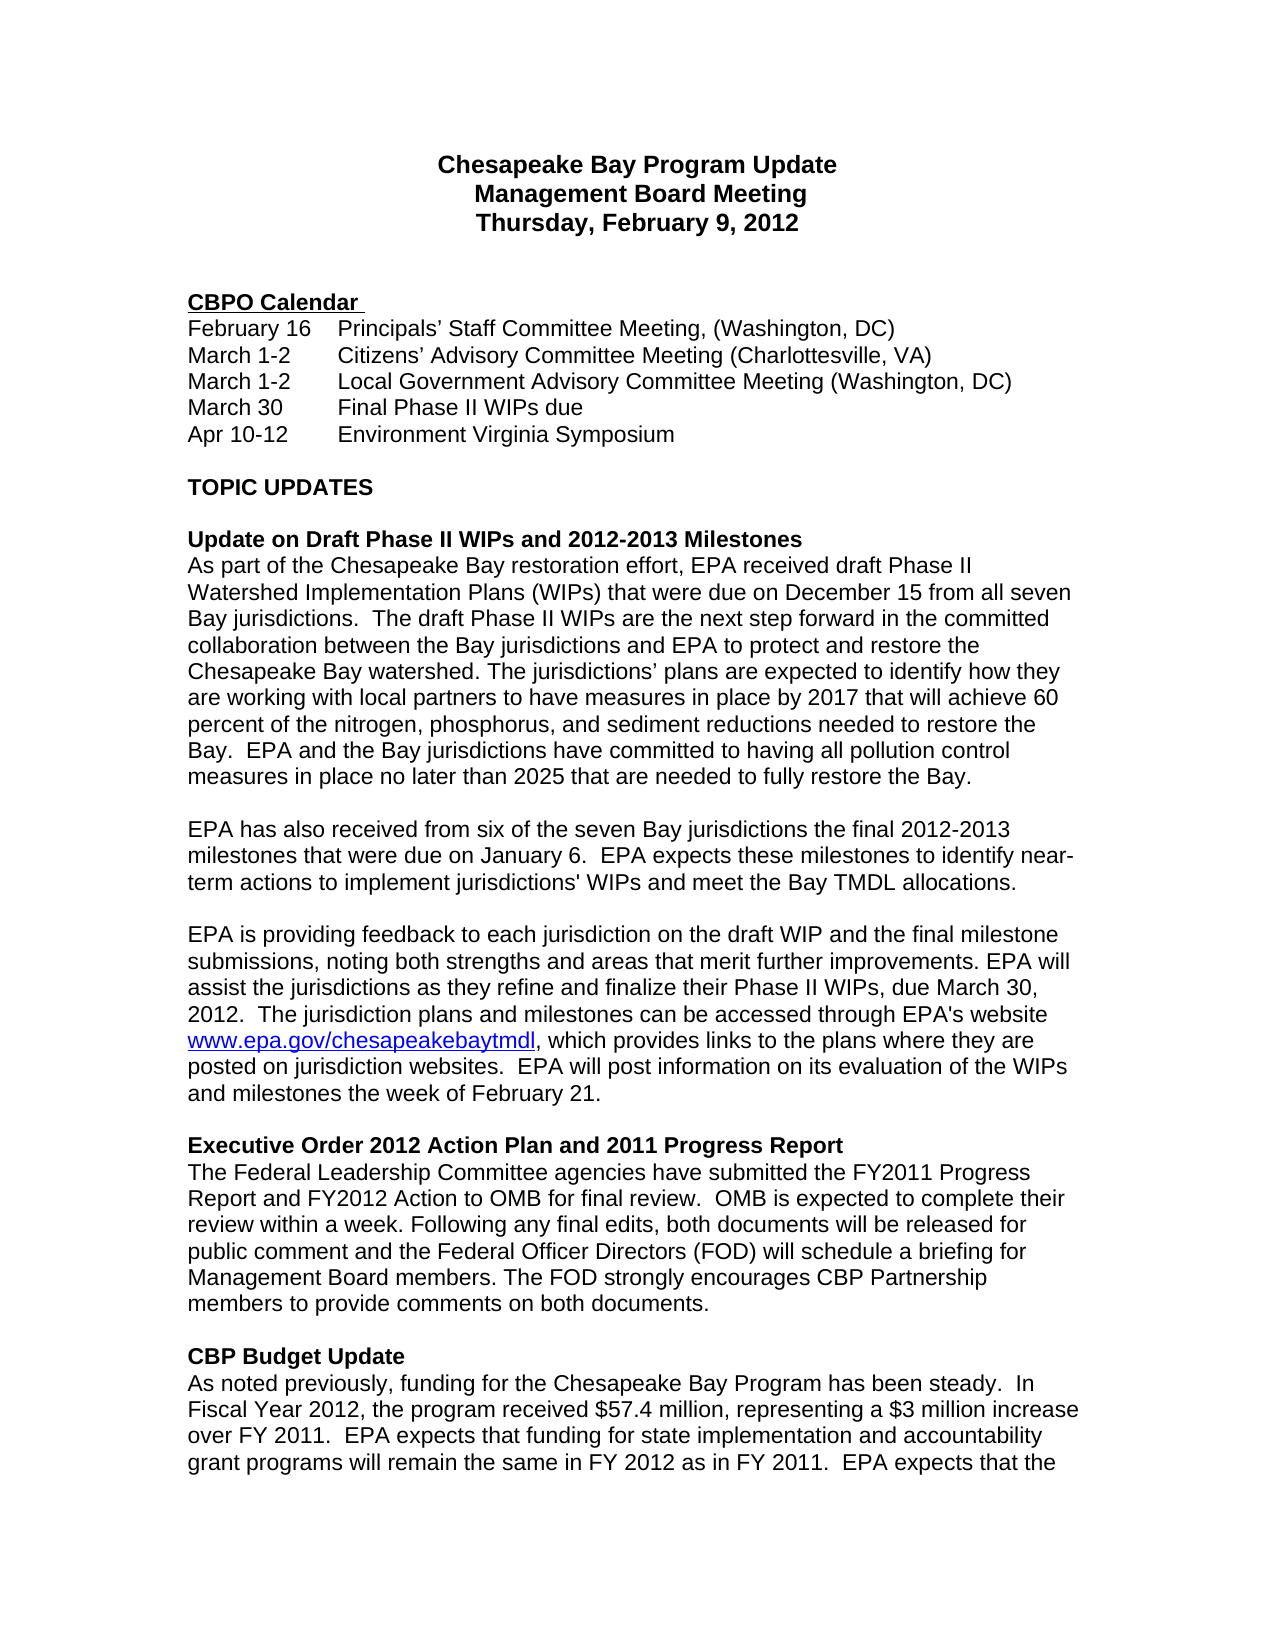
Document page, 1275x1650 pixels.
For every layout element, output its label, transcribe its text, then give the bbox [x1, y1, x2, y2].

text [187, 1369, 1087, 1475]
text CBP Budget Update [187, 1343, 1087, 1369]
text March 1-2 Local Government Advisory Committee Meeting (Washington, DC) [187, 368, 1087, 394]
text EPA has also received from six of the seven Bay jurisdictions the final 2012-2013 milestones that were due on January 6. EPA expects these milestones to identify near-term actions to implement jurisdictions' WIPs and meet the Bay TMDL allocations. [187, 816, 1087, 895]
text Management Board Meeting [187, 179, 1087, 207]
text Executive Order 2012 Action Plan and 2011 Progress Report [187, 1132, 1087, 1159]
text CBPO Calendar [187, 289, 1087, 315]
text EPA is providing feedback to each jurisdiction on the draft WIP and the final milestone submissions, noting both strengths and areas that merit further improvements. EPA will assist the jurisdictions as they refine and finalize their Phase II WIPs, due March 30, 2012. The jurisdiction plans and milestones can be accessed through EPA's website www.epa.gov/chesapeakebaytmdl, which provides links to the plans where they are posted on jurisdiction websites. EPA will post information on its evaluation of the WIPs and milestones the week of February 21. [187, 921, 1087, 1106]
text As part of the Chesapeake Bay restoration effort, EPA received draft Phase II Watershed Implementation Plans (WIPs) that were due on December 15 from all seven Bay jurisdictions. The draft Phase II WIPs are the next step forward in the committed collaboration between the Bay jurisdictions and EPA to protect and restore the Chesapeake Bay watershed. The jurisdictions’ plans are expected to identify how they are working with local partners to have measures in place by 2017 that will achieve 60 percent of the nitrogen, phosphorus, and sediment reductions needed to restore the Bay. EPA and the Bay jurisdictions have committed to having all pollution control measures in place no later than 2025 that are needed to fully restore the Bay. [187, 552, 1087, 790]
text March 1-2 Citizens’ Advisory Committee Meeting (Charlottesville, VA) [187, 342, 1087, 368]
text Update on Draft Phase II WIPs and 2012-2013 Milestones [187, 526, 1087, 552]
text Thursday, February 9, 2012 [187, 207, 1087, 236]
text The Federal Leadership Committee agencies have submitted the FY2011 Progress Report and FY2012 Action to OMB for final review. OMB is expected to complete their review within a week. Following any final edits, both documents will be released for public comment and the Federal Officer Directors (FOD) will schedule a briefing for Management Board members. The FOD strongly encourages CBP Partnership members to provide comments on both documents. [187, 1159, 1087, 1317]
text Apr 10-12 Environment Virginia Symposium [187, 421, 1087, 447]
text Chesapeake Bay Program Update [187, 150, 1087, 179]
text February 16 Principals’ Staff Committee Meeting, (Washington, DC) [187, 315, 1087, 342]
text TOPIC UPDATES [187, 473, 1087, 500]
text March 30 Final Phase II WIPs due [187, 394, 1087, 421]
